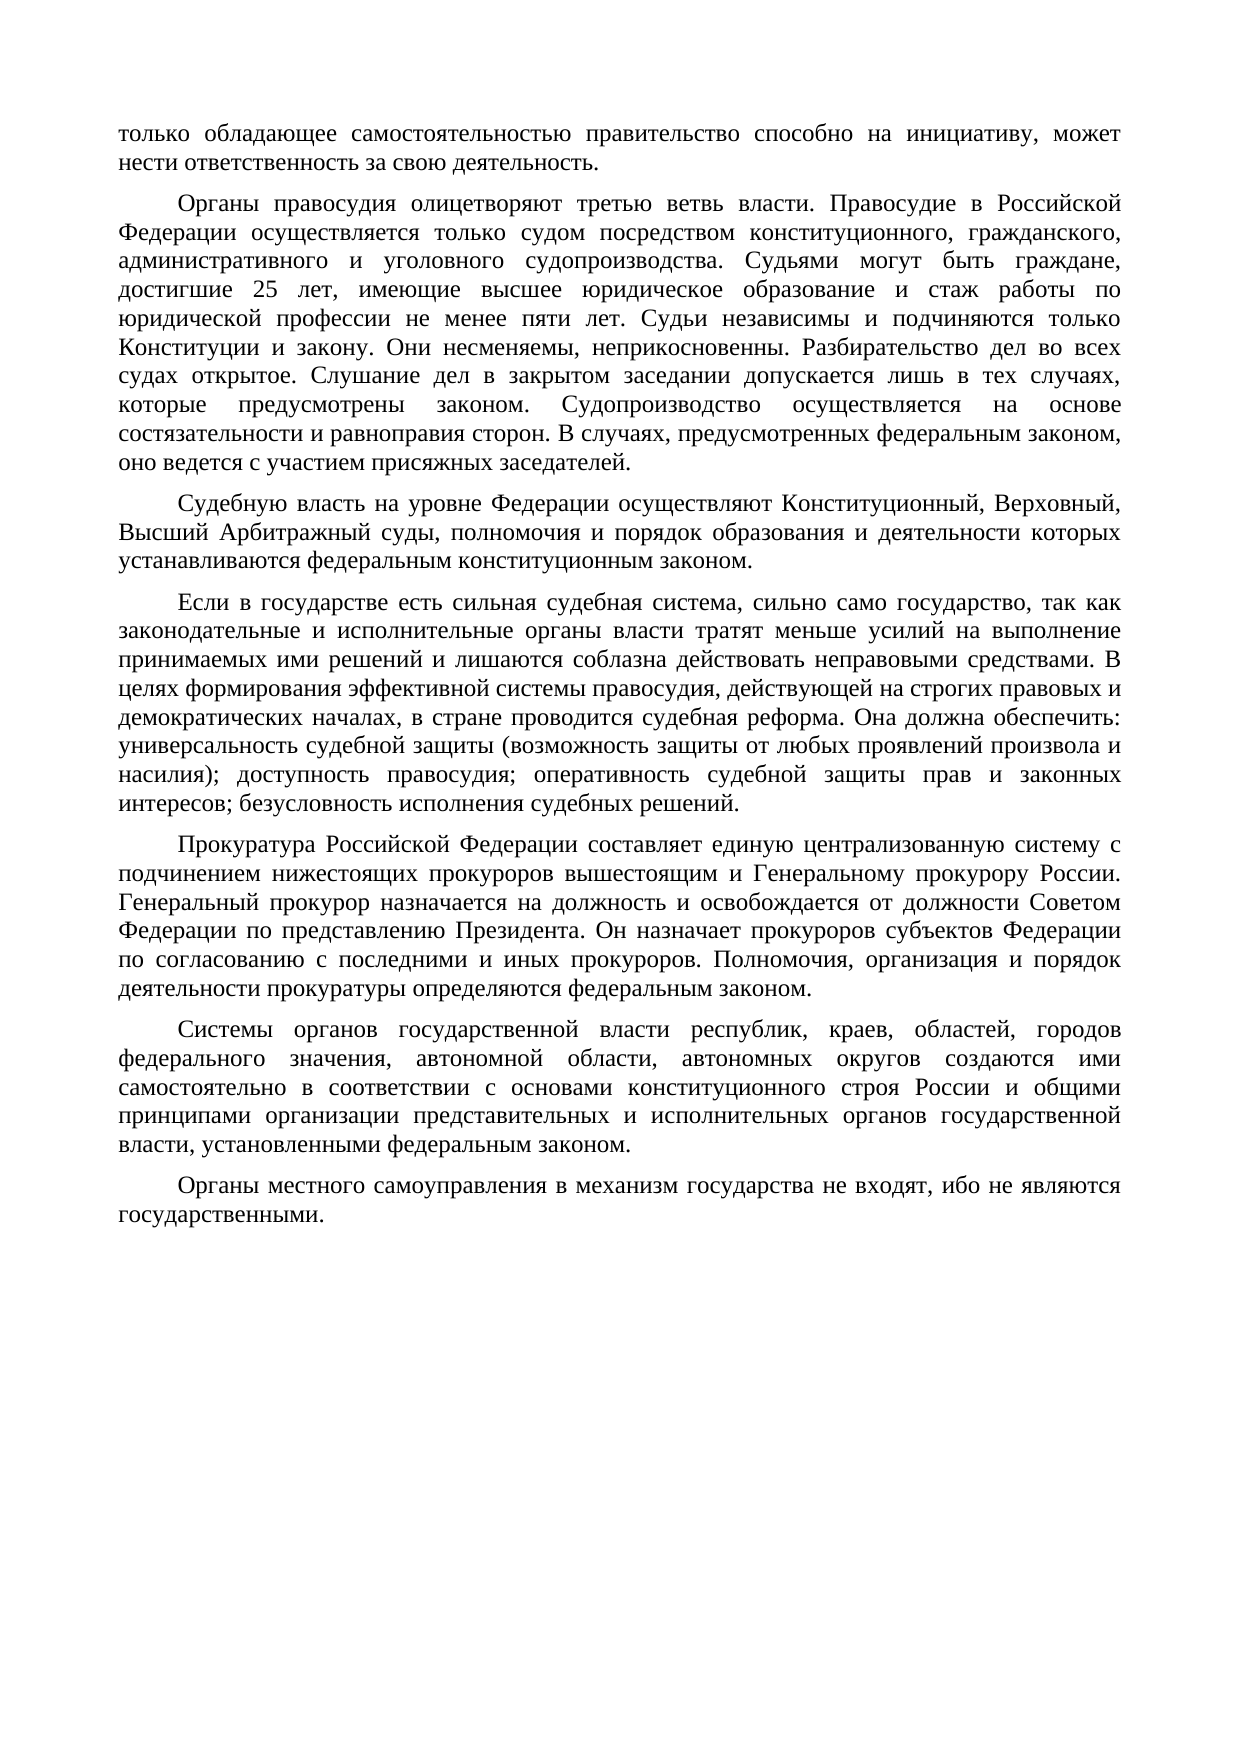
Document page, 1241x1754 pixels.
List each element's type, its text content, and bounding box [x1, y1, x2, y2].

text Прокуратура Российской Федерации составляет единую централизованную систему с подчинением нижестоящих прокуроров вышестоящим и Генеральному прокурору России. Генеральный прокурор назначается на должность и освобождается от должности Советом Федерации по представлению Президента. Он назначает прокуроров субъектов Федерации по согласованию с последними и иных прокуроров. Полномочия, организация и порядок деятельности прокуратуры определяются федеральным законом. [118, 829, 1122, 1002]
text Системы органов государственной власти республик, краев, областей, городов федерального значения, автономной области, автономных округов создаются ими самостоятельно в соответствии с основами конституционного строя России и общими принципами организации представительных и исполнительных органов государственной власти, установленными федеральным законом. [118, 1014, 1122, 1158]
text Органы правосудия олицетворяют третью ветвь власти. Правосудие в Российской Федерации осуществляется только судом посредством конституционного, гражданского, административного и уголовного судопроизводства. Судьями могут быть граждане, достигшие 25 лет, имеющие высшее юридическое образование и стаж работы по юридической профессии не менее пяти лет. Судьи независимы и подчиняются только Конституции и закону. Они несменяемы, неприкосновенны. Разбирательство дел во всех судах открытое. Слушание дел в закрытом заседании допускается лишь в тех случаях, которые предусмотрены законом. Судопроизводство осуществляется на основе состязательности и равноправия сторон. В случаях, предусмотренных федеральным законом, оно ведется с участием присяжных заседателей. [118, 188, 1122, 476]
text Если в государстве есть сильная судебная система, сильно само государство, так как законодательные и исполнительные органы власти тратят меньше усилий на выполнение принимаемых ими решений и лишаются соблазна действовать неправовыми средствами. В целях формирования эффективной системы правосудия, действующей на строгих правовых и демократических началах, в стране проводится судебная реформа. Она должна обеспечить: универсальность судебной защиты (возможность защиты от любых проявлений произвола и насилия); доступность правосудия; оперативность судебной защиты прав и законных интересов; безусловность исполнения судебных решений. [118, 587, 1122, 817]
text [118, 118, 1122, 176]
text Органы местного самоуправления в механизм государства не входят, ибо не являются государственными. [118, 1171, 1122, 1228]
text Судебную власть на уровне Федерации осуществляют Конституционный, Верховный, Высший Арбитражный суды, полномочия и порядок образования и деятельности которых устанавливаются федеральным конституционным законом. [118, 488, 1122, 574]
